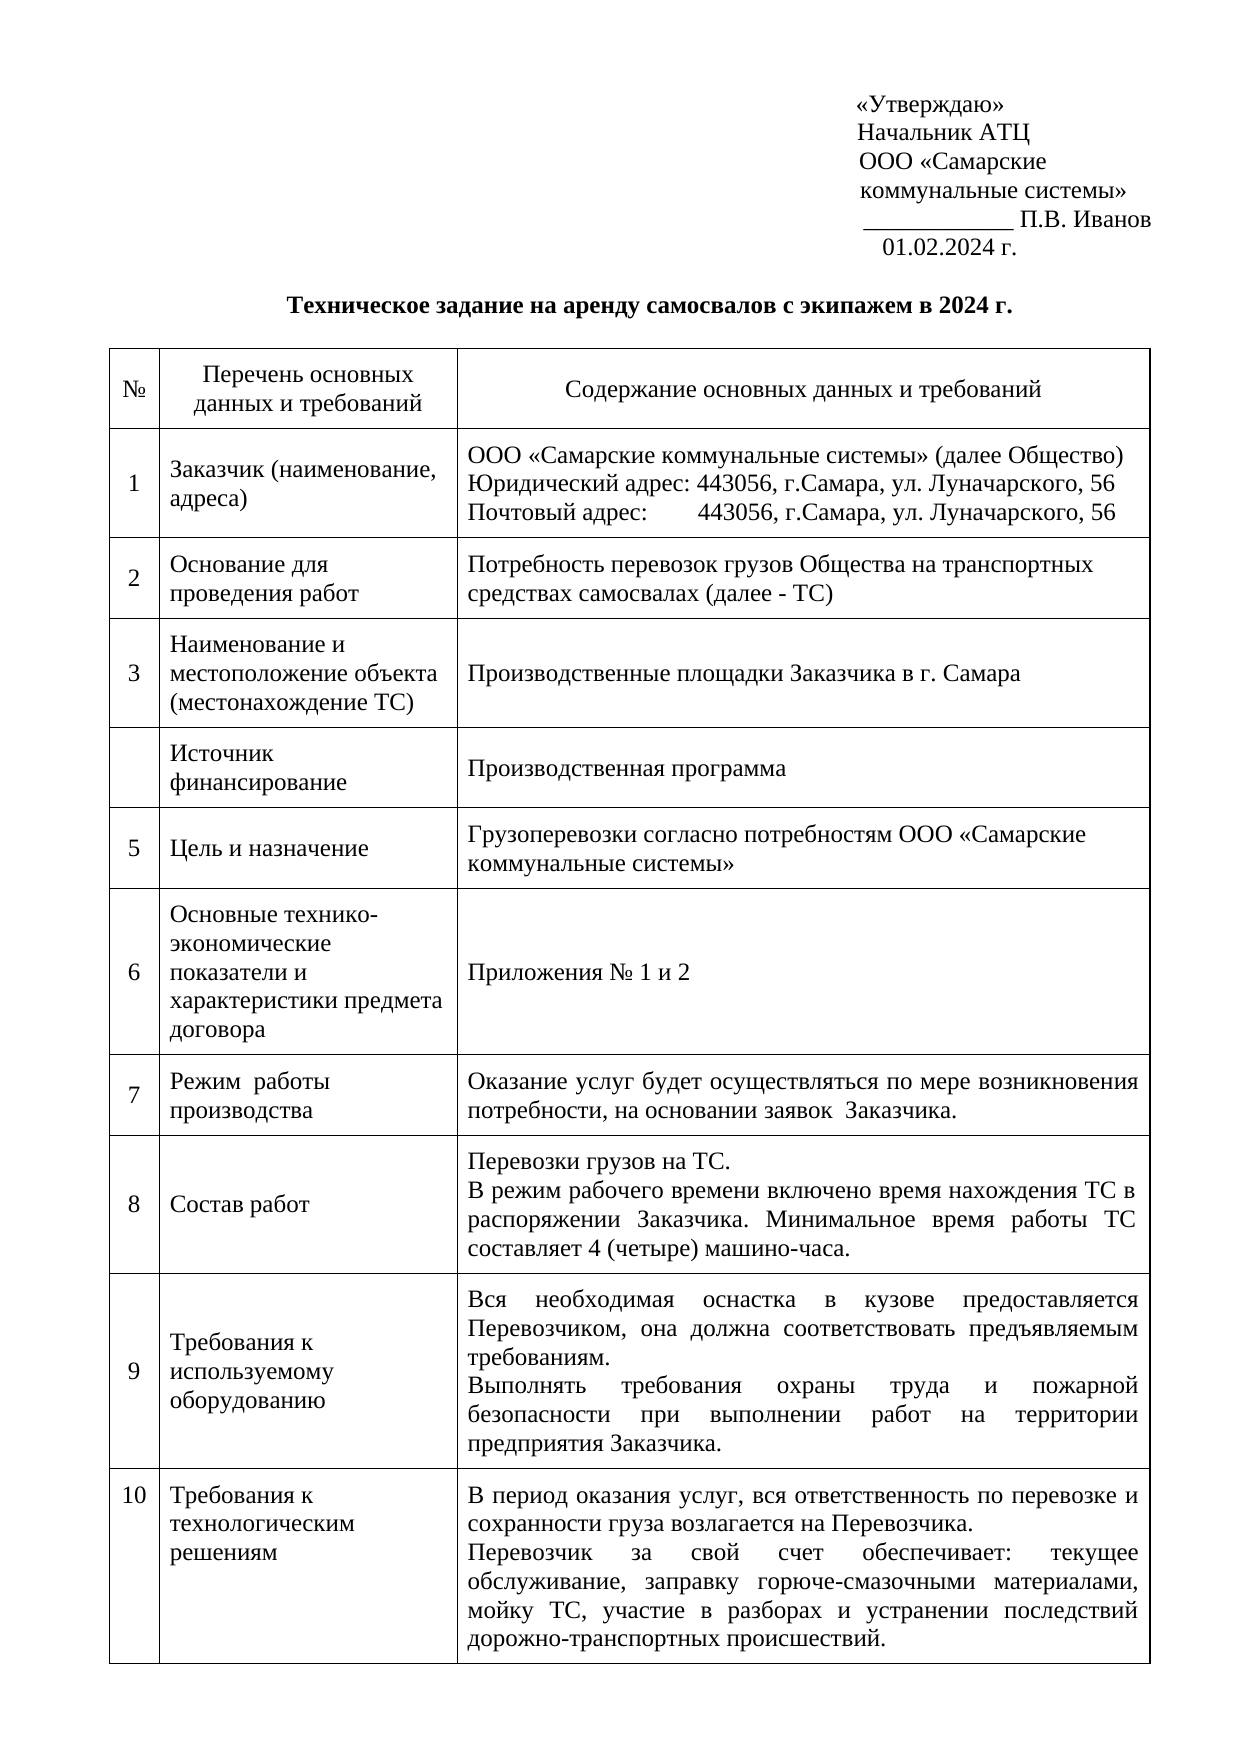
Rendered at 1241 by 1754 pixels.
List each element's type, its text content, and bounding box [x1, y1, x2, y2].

text Техническое задание на аренду самосвалов с экипажем в 2024 г. [148, 290, 1152, 319]
table_cell Режим работы производства [160, 1055, 457, 1134]
table_cell Вся необходимая оснастка в кузове предоставляется Перевозчиком, она должна соответствовать предъявляемым требованиям. Выполнять требования охраны труда и пожарной безопасности при выполнении работ на территории предприятия Заказчика. [458, 1274, 1149, 1468]
table_cell [110, 728, 159, 807]
text «Утверждаю» [148, 89, 1152, 117]
table_cell Основание для проведения работ [160, 538, 457, 617]
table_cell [160, 1469, 457, 1663]
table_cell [458, 1469, 1149, 1663]
table_cell Требования к используемому оборудованию [160, 1274, 457, 1468]
table_cell Заказчик (наименование, адреса) [160, 429, 457, 537]
table_cell Приложения № 1 и 2 [458, 889, 1149, 1054]
table_cell Основные технико-экономические показатели и характеристики предмета договора [160, 889, 457, 1054]
table_cell Состав работ [160, 1136, 457, 1272]
text Начальник АТЦ [148, 117, 1152, 146]
table_cell 7 [110, 1055, 159, 1134]
table_cell 9 [110, 1274, 159, 1468]
table_cell Перевозки грузов на ТС. В режим рабочего времени включено время нахождения ТС в распоряжении Заказчика. Минимальное время работы ТС составляет 4 (четыре) машино-часа. [458, 1136, 1149, 1272]
table_cell Источник финансирование [160, 728, 457, 807]
table_cell 2 [110, 538, 159, 617]
table_header Перечень основных данных и требований [160, 349, 457, 428]
table_header № [110, 349, 159, 428]
table_cell Потребность перевозок грузов Общества на транспортных средствах самосвалах (далее - ТС) [458, 538, 1149, 617]
table_cell Производственные площадки Заказчика в г. Самара [458, 619, 1149, 727]
text ООО «Самарские [148, 146, 1152, 175]
text ____________ П.В. Иванов [148, 204, 1152, 232]
table_header Содержание основных данных и требований [458, 349, 1149, 428]
table_cell 10 [110, 1469, 159, 1663]
table_cell Цель и назначение [160, 808, 457, 887]
table_cell 5 [110, 808, 159, 887]
table_cell Производственная программа [458, 728, 1149, 807]
text коммунальные системы» [148, 175, 1152, 204]
text 01.02.2024 г. [148, 232, 1152, 261]
table_cell Наименование и местоположение объекта (местонахождение ТС) [160, 619, 457, 727]
table_cell ООО «Самарские коммунальные системы» (далее Общество) Юридический адрес: 443056, г.Самара, ул. Луначарского, 56 Почтовый адрес: 443056, г.Самара, ул. Луначарского, 56 [458, 429, 1149, 537]
table_cell 3 [110, 619, 159, 727]
table_cell Оказание услуг будет осуществляться по мере возникновения потребности, на основании заявок Заказчика. [458, 1055, 1149, 1134]
table_cell 6 [110, 889, 159, 1054]
table_cell 8 [110, 1136, 159, 1272]
table_cell Грузоперевозки согласно потребностям ООО «Самарские коммунальные системы» [458, 808, 1149, 887]
table_cell 1 [110, 429, 159, 537]
